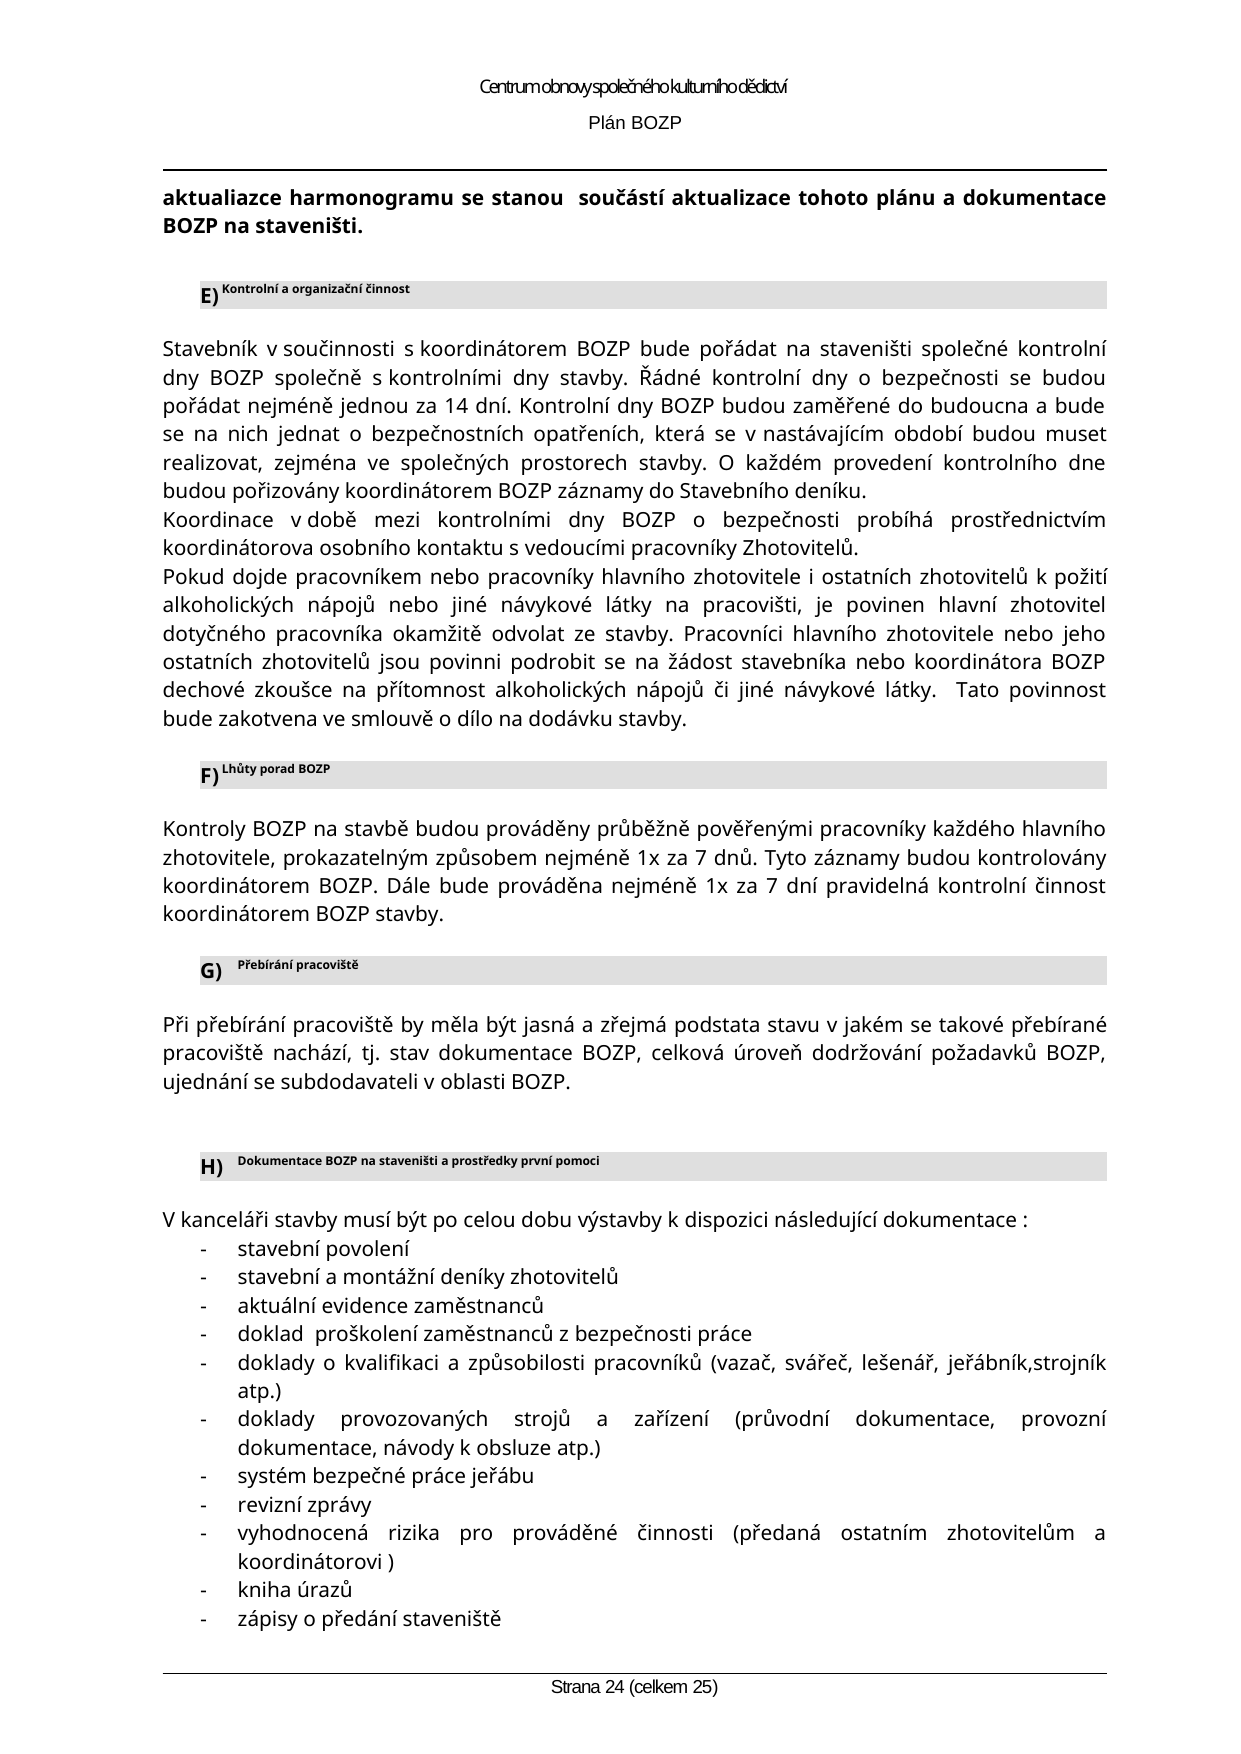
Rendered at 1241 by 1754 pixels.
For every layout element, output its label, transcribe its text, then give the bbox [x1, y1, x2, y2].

text Při přebírání pracoviště by měla být jasná a zřejmá podstata stavu v jakém se takové přebírané pracoviště nachází, tj. stav dokumentace BOZP, celková úroveň dodržování požadavků BOZP, ujednání se subdodavateli v oblasti BOZP. [162, 1010, 1107, 1095]
list stavební povolení [200, 1234, 1107, 1262]
subtitle Lhůty porad BOZP [200, 761, 1107, 789]
list doklady o kvalifikaci a způsobilosti pracovníků (vazač, svářeč, lešenář, jeřábník,strojník atp.) [200, 1348, 1107, 1404]
subtitle Přebírání pracoviště [200, 956, 1107, 985]
text Pokud dojde pracovníkem nebo pracovníky hlavního zhotovitele i ostatních zhotovitelů k požití alkoholických nápojů nebo jiné návykové látky na pracovišti, je povinen hlavní zhotovitel dotyčného pracovníka okamžitě odvolat ze stavby. Pracovníci hlavního zhotovitele nebo jeho ostatních zhotovitelů jsou povinni podrobit se na žádost stavebníka nebo koordinátora BOZP dechové zkoušce na přítomnost alkoholických nápojů či jiné návykové látky. Tato povinnost bude zakotvena ve smlouvě o dílo na dodávku stavby. [162, 562, 1107, 732]
subtitle Kontrolní a organizační činnost [200, 281, 1107, 309]
list revizní zprávy [200, 1490, 1107, 1518]
list stavební a montážní deníky zhotovitelů [200, 1262, 1107, 1291]
list zápisy o předání staveniště [200, 1604, 1107, 1632]
text V kanceláři stavby musí být po celou dobu výstavby k dispozici následující dokumentace : [162, 1206, 1107, 1234]
text Stavebník v součinnosti s koordinátorem BOZP bude pořádat na staveništi společné kontrolní dny BOZP společně s kontrolními dny stavby. Řádné kontrolní dny o bezpečnosti se budou pořádat nejméně jednou za 14 dní. Kontrolní dny BOZP budou zaměřené do budoucna a bude se na nich jednat o bezpečnostních opatřeních, která se v nastávajícím období budou muset realizovat, zejména ve společných prostorech stavby. O každém provedení kontrolního dne budou pořizovány koordinátorem BOZP záznamy do Stavebního deníku. [162, 334, 1107, 505]
list vyhodnocená rizika pro prováděné činnosti (předaná ostatním zhotovitelům a koordinátorovi ) [200, 1518, 1107, 1575]
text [162, 183, 1107, 240]
list aktuální evidence zaměstnanců [200, 1291, 1107, 1319]
subtitle Dokumentace BOZP na staveništi a prostředky první pomoci [200, 1152, 1107, 1181]
list kniha úrazů [200, 1575, 1107, 1604]
list systém bezpečné práce jeřábu [200, 1461, 1107, 1490]
list doklad proškolení zaměstnanců z bezpečnosti práce [200, 1319, 1107, 1348]
text Koordinace v době mezi kontrolními dny BOZP o bezpečnosti probíhá prostřednictvím koordinátorova osobního kontaktu s vedoucími pracovníky Zhotovitelů. [162, 505, 1107, 562]
list doklady provozovaných strojů a zařízení (průvodní dokumentace, provozní dokumentace, návody k obsluze atp.) [200, 1404, 1107, 1461]
text Kontroly BOZP na stavbě budou prováděny průběžně pověřenými pracovníky každého hlavního zhotovitele, prokazatelným způsobem nejméně 1x za 7 dnů. Tyto záznamy budou kontrolovány koordinátorem BOZP. Dále bude prováděna nejméně 1x za 7 dní pravidelná kontrolní činnost koordinátorem BOZP stavby. [162, 814, 1107, 928]
